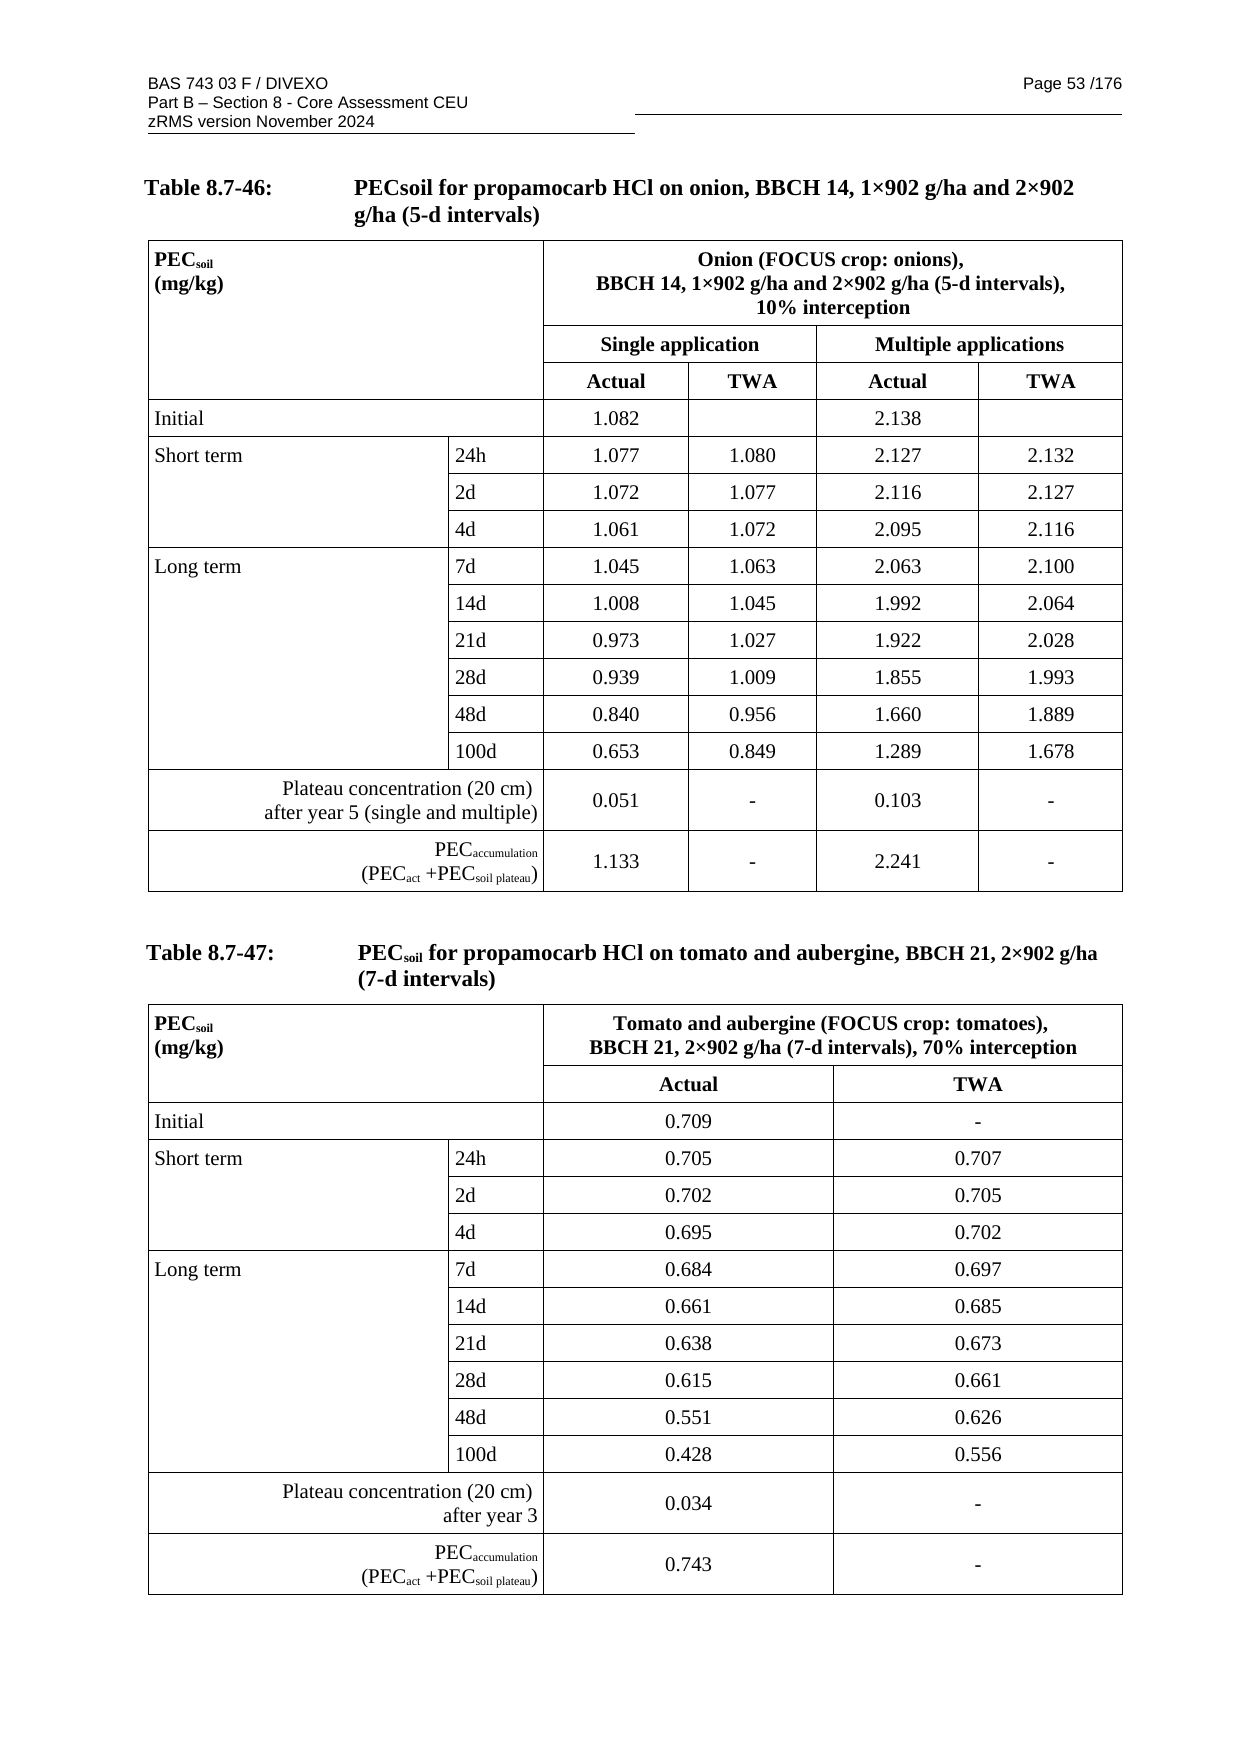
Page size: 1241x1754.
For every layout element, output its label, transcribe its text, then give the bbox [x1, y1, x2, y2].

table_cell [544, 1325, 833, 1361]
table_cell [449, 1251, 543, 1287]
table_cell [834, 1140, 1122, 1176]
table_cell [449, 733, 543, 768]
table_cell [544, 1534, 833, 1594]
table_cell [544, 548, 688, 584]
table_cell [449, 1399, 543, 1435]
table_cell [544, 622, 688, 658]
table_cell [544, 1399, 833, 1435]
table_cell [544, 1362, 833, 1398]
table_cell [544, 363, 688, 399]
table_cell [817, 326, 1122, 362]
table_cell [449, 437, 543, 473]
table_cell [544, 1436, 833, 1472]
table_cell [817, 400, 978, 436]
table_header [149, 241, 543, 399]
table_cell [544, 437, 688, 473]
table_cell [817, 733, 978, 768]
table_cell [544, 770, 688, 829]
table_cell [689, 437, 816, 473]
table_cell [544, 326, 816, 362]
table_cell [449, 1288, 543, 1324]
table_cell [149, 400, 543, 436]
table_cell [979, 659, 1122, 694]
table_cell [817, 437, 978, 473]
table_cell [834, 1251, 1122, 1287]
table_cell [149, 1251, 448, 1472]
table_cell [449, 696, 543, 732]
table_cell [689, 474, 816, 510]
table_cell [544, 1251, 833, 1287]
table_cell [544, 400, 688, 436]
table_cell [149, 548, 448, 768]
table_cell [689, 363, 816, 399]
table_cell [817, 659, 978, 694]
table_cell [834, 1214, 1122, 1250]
text Table -: PECsoil for propamocarb HCl on onion, BBCH 14, 1×902 g/ha and 2×902 g/ha (5-d intervals) [144, 174, 1122, 227]
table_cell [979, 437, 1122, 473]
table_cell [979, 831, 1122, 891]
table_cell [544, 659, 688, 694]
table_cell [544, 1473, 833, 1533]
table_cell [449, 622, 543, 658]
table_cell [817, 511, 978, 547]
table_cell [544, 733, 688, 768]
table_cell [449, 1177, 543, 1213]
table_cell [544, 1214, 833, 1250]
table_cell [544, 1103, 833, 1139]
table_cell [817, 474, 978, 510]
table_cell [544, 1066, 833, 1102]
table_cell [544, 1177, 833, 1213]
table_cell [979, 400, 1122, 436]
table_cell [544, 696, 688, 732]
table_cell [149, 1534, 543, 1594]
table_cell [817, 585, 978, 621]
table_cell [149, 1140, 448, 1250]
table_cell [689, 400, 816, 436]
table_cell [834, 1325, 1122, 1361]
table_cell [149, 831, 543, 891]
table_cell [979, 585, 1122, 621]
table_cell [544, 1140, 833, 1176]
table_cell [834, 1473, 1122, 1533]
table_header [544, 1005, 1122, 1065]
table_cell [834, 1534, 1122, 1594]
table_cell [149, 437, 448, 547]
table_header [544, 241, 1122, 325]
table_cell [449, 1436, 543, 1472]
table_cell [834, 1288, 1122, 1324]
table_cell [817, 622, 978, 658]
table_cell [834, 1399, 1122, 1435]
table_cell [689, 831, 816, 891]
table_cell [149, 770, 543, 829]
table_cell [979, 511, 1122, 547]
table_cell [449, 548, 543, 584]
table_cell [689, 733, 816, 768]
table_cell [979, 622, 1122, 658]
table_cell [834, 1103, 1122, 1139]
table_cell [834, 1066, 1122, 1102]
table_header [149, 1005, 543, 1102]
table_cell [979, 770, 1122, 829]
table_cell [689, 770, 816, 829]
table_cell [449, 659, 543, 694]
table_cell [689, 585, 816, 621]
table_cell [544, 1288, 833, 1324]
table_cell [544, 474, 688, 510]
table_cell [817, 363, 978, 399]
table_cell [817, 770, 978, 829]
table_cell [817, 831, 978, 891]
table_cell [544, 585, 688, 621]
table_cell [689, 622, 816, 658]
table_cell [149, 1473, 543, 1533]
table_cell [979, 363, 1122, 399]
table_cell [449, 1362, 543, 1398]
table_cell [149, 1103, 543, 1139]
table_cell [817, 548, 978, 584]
text Table -: PECsoil for propamocarb HCl on tomato and aubergine, BBCH 21, 2×902 g/ha (7-d intervals) [146, 939, 1122, 992]
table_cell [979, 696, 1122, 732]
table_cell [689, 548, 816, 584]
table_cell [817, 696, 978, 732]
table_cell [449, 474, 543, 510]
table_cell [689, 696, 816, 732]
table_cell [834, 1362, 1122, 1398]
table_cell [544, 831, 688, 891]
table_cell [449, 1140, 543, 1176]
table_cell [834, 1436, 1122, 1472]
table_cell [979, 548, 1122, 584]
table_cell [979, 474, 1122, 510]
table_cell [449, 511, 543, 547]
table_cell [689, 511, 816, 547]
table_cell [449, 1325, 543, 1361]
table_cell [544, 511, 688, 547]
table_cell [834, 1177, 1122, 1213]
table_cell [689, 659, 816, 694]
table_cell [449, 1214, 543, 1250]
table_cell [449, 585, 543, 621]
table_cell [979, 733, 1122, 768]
